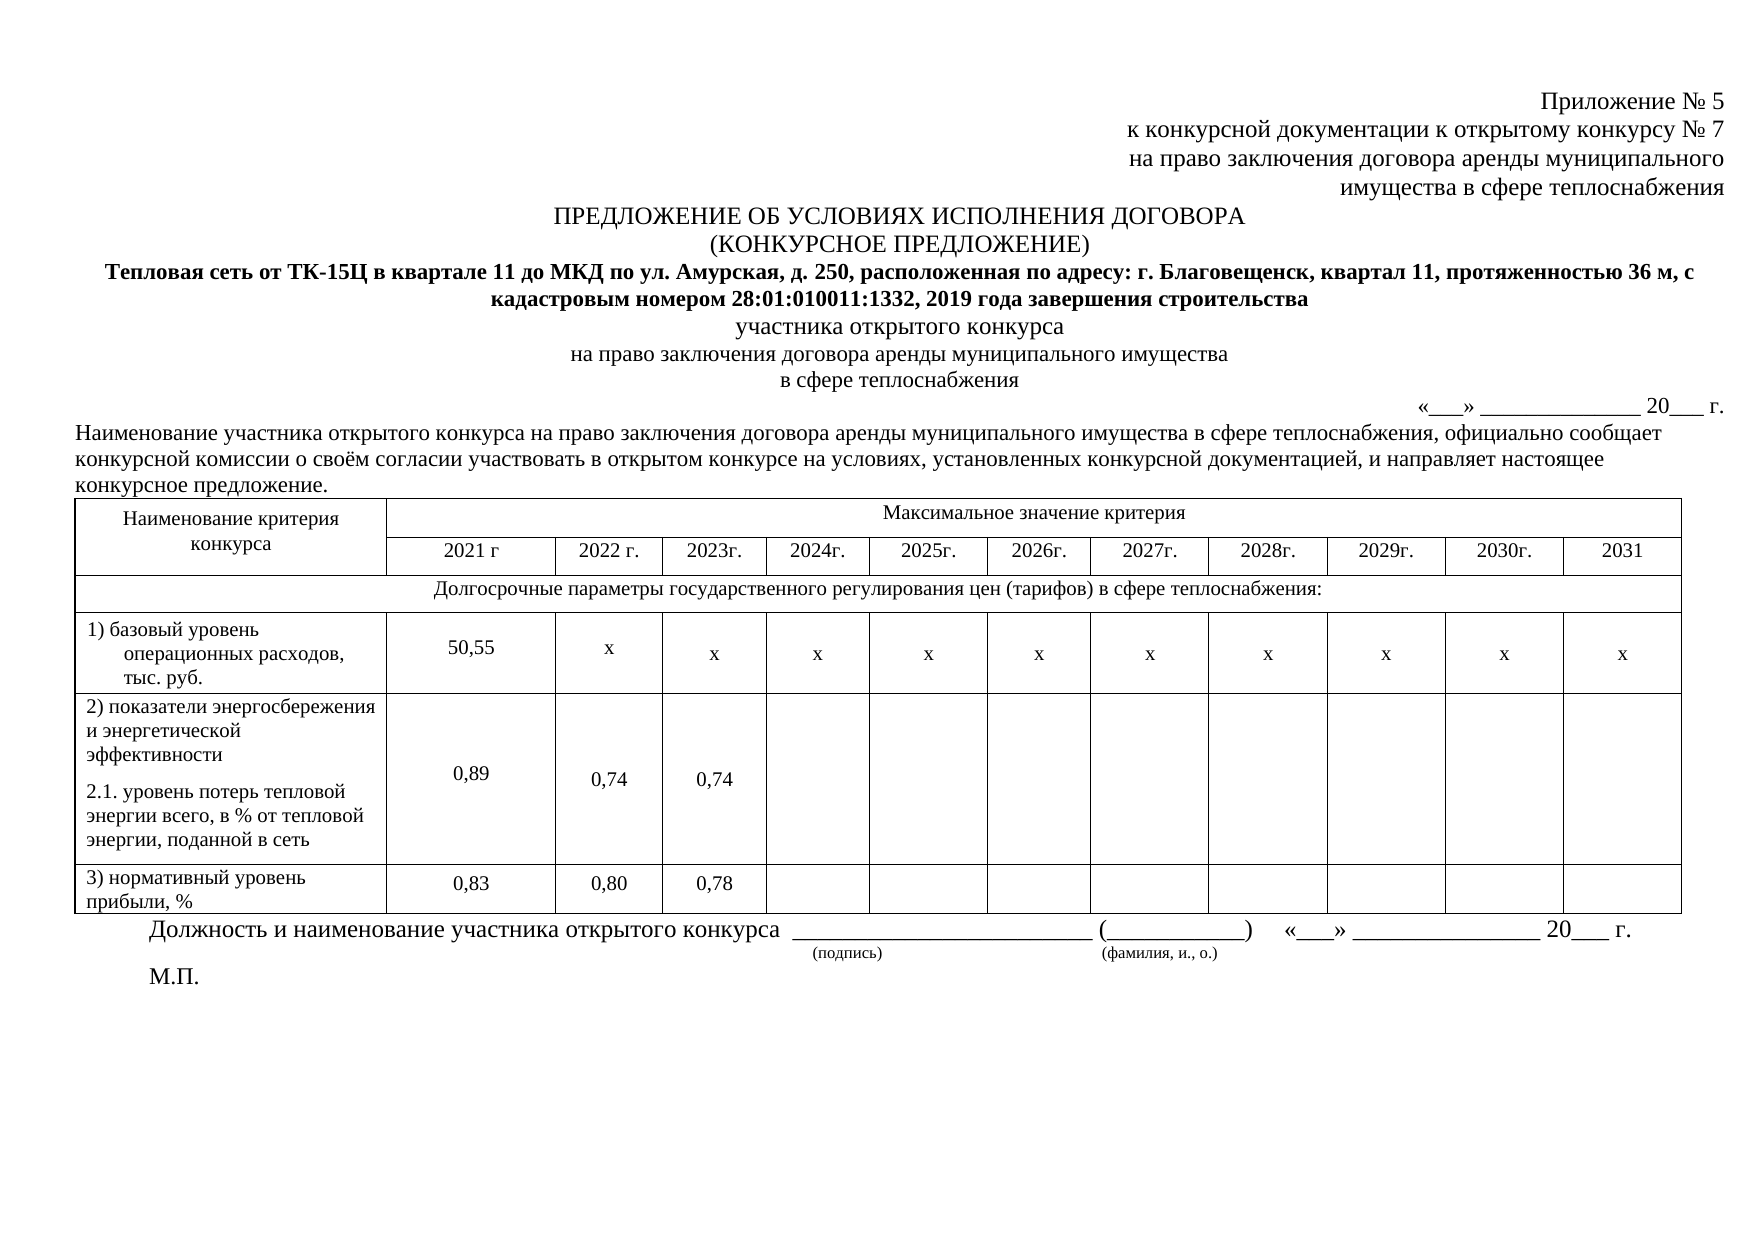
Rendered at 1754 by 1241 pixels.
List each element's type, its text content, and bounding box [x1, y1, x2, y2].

table_cell 2030г. [1446, 538, 1563, 574]
text М.П. [75, 962, 1724, 989]
table_cell [988, 865, 1090, 913]
table_cell 1) базовый уровень операционных расходов, тыс. руб. [76, 613, 386, 693]
table_cell [1564, 865, 1681, 913]
table_cell х [1446, 613, 1563, 693]
text в сфере теплоснабжения [75, 366, 1724, 392]
table_cell [1209, 694, 1327, 864]
text «___» ______________ 20___ г. [75, 392, 1724, 419]
table_cell 2) показатели энергосбережения и энергетической эффективности 2.1. уровень потерь тепловой энергии всего, в % от тепловой энергии, поданной в сеть [76, 694, 386, 864]
table_cell х [1091, 613, 1208, 693]
table_cell 2022 г. [556, 538, 662, 574]
table_cell 50,55 [387, 613, 555, 693]
table_cell [1091, 694, 1208, 864]
table_cell 2025г. [870, 538, 987, 574]
table_cell 0,83 [387, 865, 555, 913]
table_cell х [556, 613, 662, 693]
table_cell х [1209, 613, 1327, 693]
text (КОНКУРСНОЕ ПРЕДЛОЖЕНИЕ) [75, 229, 1724, 258]
table_cell [767, 694, 869, 864]
text на право заключения договора аренды муниципального [75, 143, 1724, 172]
table_cell х [870, 613, 987, 693]
text участника открытого конкурса [75, 311, 1724, 340]
table_cell 0,78 [663, 865, 766, 913]
text ПРЕДЛОЖЕНИЕ ОБ УСЛОВИЯХ ИСПОЛНЕНИЯ ДОГОВОРА [75, 201, 1724, 229]
table_header Наименование критерия конкурса [76, 499, 386, 574]
table_cell 0,89 [387, 694, 555, 864]
table_cell 2031 [1564, 538, 1681, 574]
table_cell 2024г. [767, 538, 869, 574]
table_cell 2026г. [988, 538, 1090, 574]
table_cell [1328, 865, 1445, 913]
table_cell х [767, 613, 869, 693]
text Должность и наименование участника открытого конкурса ________________________ (___________) «___» _______________ 20___ г. [75, 914, 1724, 943]
table_cell [1564, 694, 1681, 864]
text на право заключения договора аренды муниципального имущества [75, 340, 1724, 366]
table_cell [870, 694, 987, 864]
table_cell х [988, 613, 1090, 693]
table_cell [1446, 865, 1563, 913]
table_cell 2021 г [387, 538, 555, 574]
table_cell х [663, 613, 766, 693]
table_cell [1328, 694, 1445, 864]
table_header Максимальное значение критерия [387, 499, 1681, 537]
table_cell 0,74 [556, 694, 662, 864]
table_cell х [1564, 613, 1681, 693]
text к конкурсной документации к открытому конкурсу № 7 [75, 114, 1724, 143]
table_cell [988, 694, 1090, 864]
table_cell х [1328, 613, 1445, 693]
text Приложение № 5 [75, 86, 1724, 114]
table_cell 2027г. [1091, 538, 1208, 574]
table_cell 0,80 [556, 865, 662, 913]
text имущества в сфере теплоснабжения [75, 172, 1724, 201]
text Наименование участника открытого конкурса на право заключения договора аренды муниципального имущества в сфере теплоснабжения, официально сообщает конкурсной комиссии о своём согласии участвовать в открытом конкурсе на условиях, установленных конкурсной документацией, и направляет настоящее конкурсное предложение. [75, 419, 1724, 498]
text (подпись) (фамилия, и., о.) [384, 943, 1724, 962]
table_cell [870, 865, 987, 913]
table_cell Долгосрочные параметры государственного регулирования цен (тарифов) в сфере теплоснабжения: [76, 576, 1681, 612]
table_cell 0,74 [663, 694, 766, 864]
table_cell 2023г. [663, 538, 766, 574]
table_cell 3) нормативный уровень прибыли, % [76, 865, 386, 913]
table_cell 2028г. [1209, 538, 1327, 574]
table_cell [1209, 865, 1327, 913]
table_cell [1446, 694, 1563, 864]
table_cell 2029г. [1328, 538, 1445, 574]
table_cell [767, 865, 869, 913]
text Тепловая сеть от ТК-15Ц в квартале 11 до МКД по ул. Амурская, д. 250, расположенная по адресу: г. Благовещенск, квартал 11, протяженностью 36 м, с кадастровым номером 28:01:010011:1332, 2019 года завершения строительства [75, 258, 1724, 311]
table_cell [1091, 865, 1208, 913]
